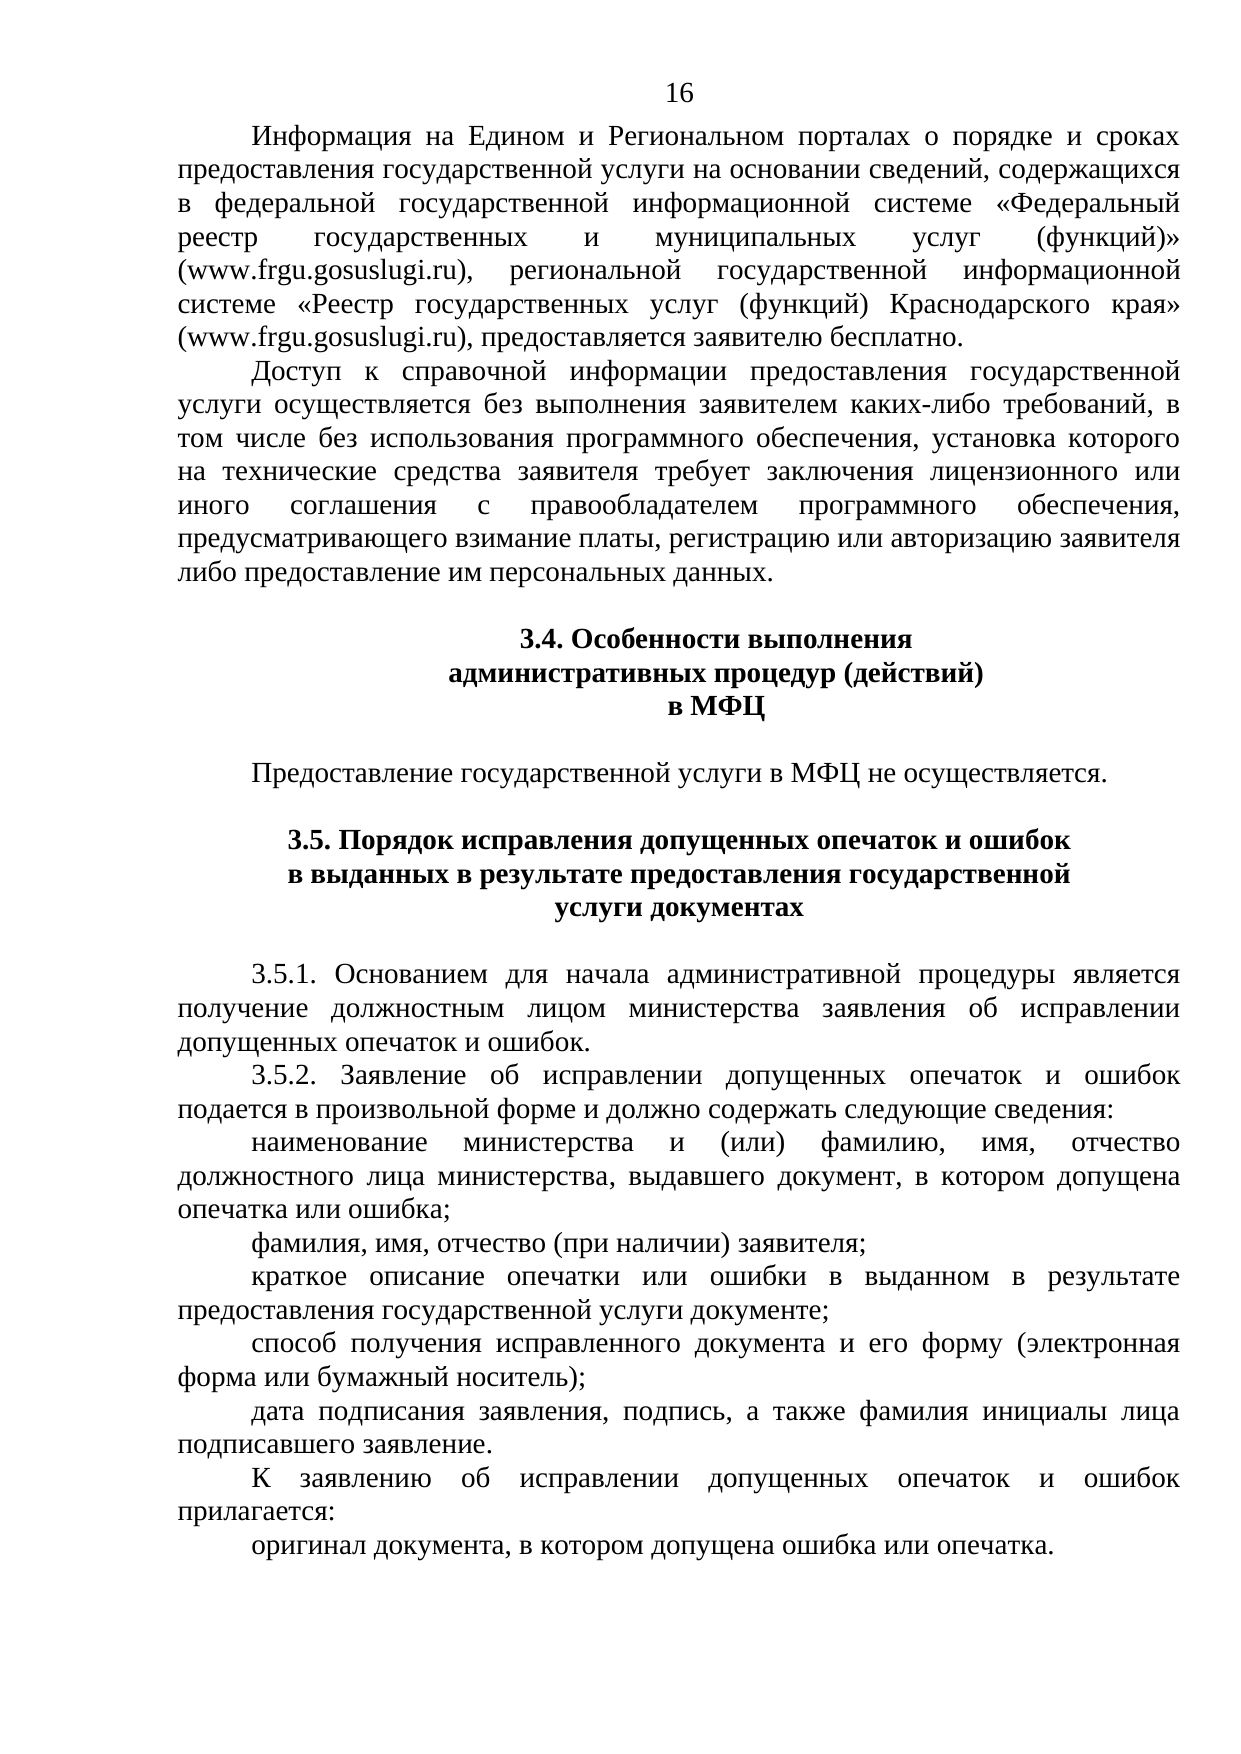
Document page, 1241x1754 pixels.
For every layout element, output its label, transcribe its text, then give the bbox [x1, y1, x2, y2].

text фамилия, имя, отчество (при наличии) заявителя; [177, 1225, 1181, 1258]
text 3.5. Порядок исправления допущенных опечаток и ошибок [177, 822, 1181, 856]
text в выданных в результате предоставления государственной [177, 856, 1181, 889]
text Информация на Едином и Региональном порталах о порядке и сроках предоставления государственной услуги на основании сведений, содержащихся в федеральной государственной информационной системе «Федеральный реестр государственных и муниципальных услуг (функций)» (www.frgu.gosuslugi.ru), региональной государственной информационной системе «Реестр государственных услуг (функций) Краснодарского края» (www.frgu.gosuslugi.ru), предоставляется заявителю бесплатно. [177, 118, 1181, 353]
text 3.4. Особенности выполнения [177, 621, 1181, 655]
text дата подписания заявления, подпись, а также фамилия инициалы лица подписавшего заявление. [177, 1393, 1181, 1460]
text услуги документах [177, 889, 1181, 923]
text Предоставление государственной услуги в МФЦ не осуществляется. [177, 755, 1181, 789]
text К заявлению об исправлении допущенных опечаток и ошибок прилагается: [177, 1460, 1181, 1527]
text 3.5.1. Основанием для начала административной процедуры является получение должностным лицом министерства заявления об исправлении допущенных опечаток и ошибок. [177, 957, 1181, 1057]
text оригинал документа, в котором допущена ошибка или опечатка. [177, 1527, 1181, 1560]
text наименование министерства и (или) фамилию, имя, отчество должностного лица министерства, выдавшего документ, в котором допущена опечатка или ошибка; [177, 1124, 1181, 1225]
text краткое описание опечатки или ошибки в выданном в результате предоставления государственной услуги документе; [177, 1258, 1181, 1326]
text способ получения исправленного документа и его форму (электронная форма или бумажный носитель); [177, 1326, 1181, 1393]
text 3.5.2. Заявление об исправлении допущенных опечаток и ошибок подается в произвольной форме и должно содержать следующие сведения: [177, 1057, 1181, 1124]
text в МФЦ [177, 688, 1181, 722]
text административных процедур (действий) [177, 655, 1181, 688]
text Доступ к справочной информации предоставления государственной услуги осуществляется без выполнения заявителем каких-либо требований, в том числе без использования программного обеспечения, установка которого на технические средства заявителя требует заключения лицензионного или иного соглашения с правообладателем программного обеспечения, предусматривающего взимание платы, регистрацию или авторизацию заявителя либо предоставление им персональных данных. [177, 353, 1181, 588]
